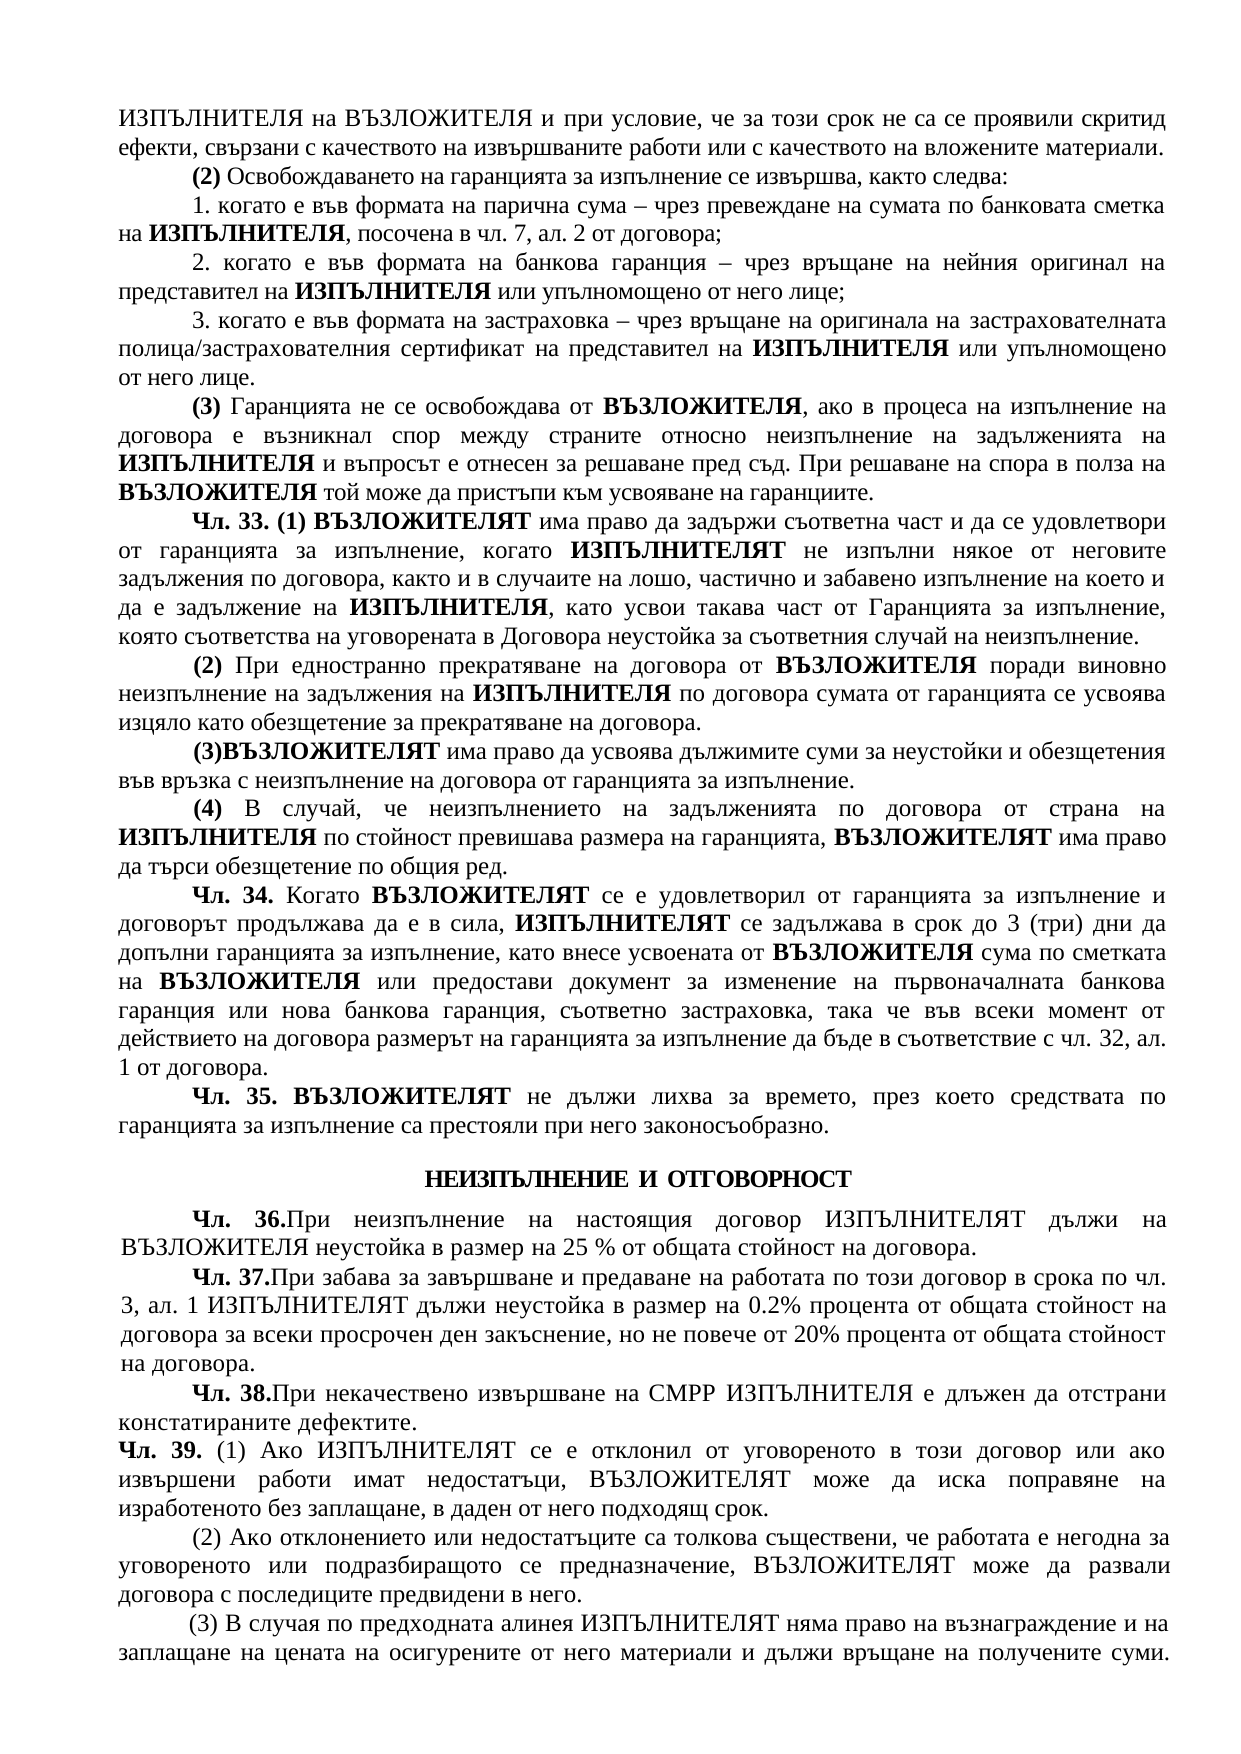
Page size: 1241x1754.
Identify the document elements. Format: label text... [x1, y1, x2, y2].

text Чл. 37.При забава за завършване и предаване на работата по този договор в срока по чл. 3, ал. 1 ИЗПЪЛНИТЕЛЯТ дължи неустойка в размер на 0.2% процента от общата стойност на договора за всеки просрочен ден закъснение, но не повече от 20% процента от общата стойност на договора. [121, 1262, 1167, 1377]
text (2) При едностранно прекратяване на договора от ВЪЗЛОЖИТЕЛЯ поради виновно неизпълнение на задължения на ИЗПЪЛНИТЕЛЯ по договора сумата от гаранцията се усвоява изцяло като обезщетение за прекратяване на договора. [118, 650, 1167, 736]
text Чл. 35. ВЪЗЛОЖИТЕЛЯТ не дължи лихва за времето, през което средствата по гаранцията за изпълнение са престояли при него законосъобразно. [118, 1081, 1167, 1138]
text (4) В случай, че неизпълнението на задълженията по договора от страна на ИЗПЪЛНИТЕЛЯ по стойност превишава размера на гаранцията, ВЪЗЛОЖИТЕЛЯТ има право да търси обезщетение по общия ред. [118, 793, 1167, 880]
text Чл. 36.При неизпълнение на настоящия договор ИЗПЪЛНИТЕЛЯТ дължи на ВЪЗЛОЖИТЕЛЯ неустойка в размер на 25 % от общата стойност на договора. [121, 1204, 1167, 1261]
text (2) Освобождаването на гаранцията за изпълнение се извършва, както следва: [118, 161, 1167, 190]
text НЕИЗПЪЛНЕНИЕ И ОТГОВОРНОСТ [118, 1164, 1159, 1193]
text 2. когато е във формата на банкова гаранция – чрез връщане на нейния оригинал на представител на ИЗПЪЛНИТЕЛЯ или упълномощено от него лице; [118, 247, 1167, 305]
text Чл. 34. Когато ВЪЗЛОЖИТЕЛЯТ се е удовлетворил от гаранцията за изпълнение и договорът продължава да е в сила, ИЗПЪЛНИТЕЛЯТ се задължава в срок до 3 (три) дни да допълни гаранцията за изпълнение, като внесе усвоената от ВЪЗЛОЖИТЕЛЯ сума по сметката на ВЪЗЛОЖИТЕЛЯ или предостави документ за изменение на първоначалната банкова гаранция или нова банкова гаранция, съответно застраховка, така че във всеки момент от действието на договора размерът на гаранцията за изпълнение да бъде в съответствие с чл. 32, ал. 1 от договора. [118, 880, 1167, 1081]
text Чл. 38.При некачествено извършване на СМРР ИЗПЪЛНИТЕЛЯ е длъжен да отстрани констатираните дефектите. [118, 1378, 1167, 1435]
text (2) Ако отклонението или недостатъците са толкова съществени, че работата е негодна за уговореното или подразбиращото се предназначение, ВЪЗЛОЖИТЕЛЯТ може да развали договора с последиците предвидени в него. [118, 1522, 1172, 1608]
text (3) Гаранцията не се освобождава от ВЪЗЛОЖИТЕЛЯ, ако в процеса на изпълнение на договора е възникнал спор между страните относно неизпълнение на задълженията на ИЗПЪЛНИТЕЛЯ и въпросът е отнесен за решаване пред съд. При решаване на спора в полза на ВЪЗЛОЖИТЕЛЯ той може да пристъпи към усвояване на гаранциите. [118, 391, 1167, 506]
text 1. когато е във формата на парична сума – чрез превеждане на сумата по банковата сметка на ИЗПЪЛНИТЕЛЯ, посочена в чл. 7, ал. 2 от договора; [118, 190, 1167, 247]
text Чл. 33. (1) ВЪЗЛОЖИТЕЛЯТ има право да задържи съответна част и да се удовлетвори от гаранцията за изпълнение, когато ИЗПЪЛНИТЕЛЯТ не изпълни някое от неговите задължения по договора, както и в случаите на лошо, частично и забавено изпълнение на което и да е задължение на ИЗПЪЛНИТЕЛЯ, като усвои такава част от Гаранцията за изпълнение, която съответства на уговорената в Договора неустойка за съответния случай на неизпълнение. [118, 506, 1167, 650]
text 3. когато е във формата на застраховка – чрез връщане на оригинала на застрахователната полица/застрахователния сертификат на представител на ИЗПЪЛНИТЕЛЯ или упълномощено от него лице. [118, 305, 1167, 391]
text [118, 1608, 1172, 1665]
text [118, 103, 1167, 161]
text Чл. 39. (1) Ако ИЗПЪЛНИТЕЛЯТ се е отклонил от уговореното в този договор или ако извършени работи имат недостатъци, ВЪЗЛОЖИТЕЛЯТ може да иска поправяне на изработеното без заплащане, в даден от него подходящ срок. [118, 1435, 1167, 1522]
text (3)ВЪЗЛОЖИТЕЛЯТ има право да усвоява дължимите суми за неустойки и обезщетения във връзка с неизпълнение на договора от гаранцията за изпълнение. [118, 736, 1167, 793]
